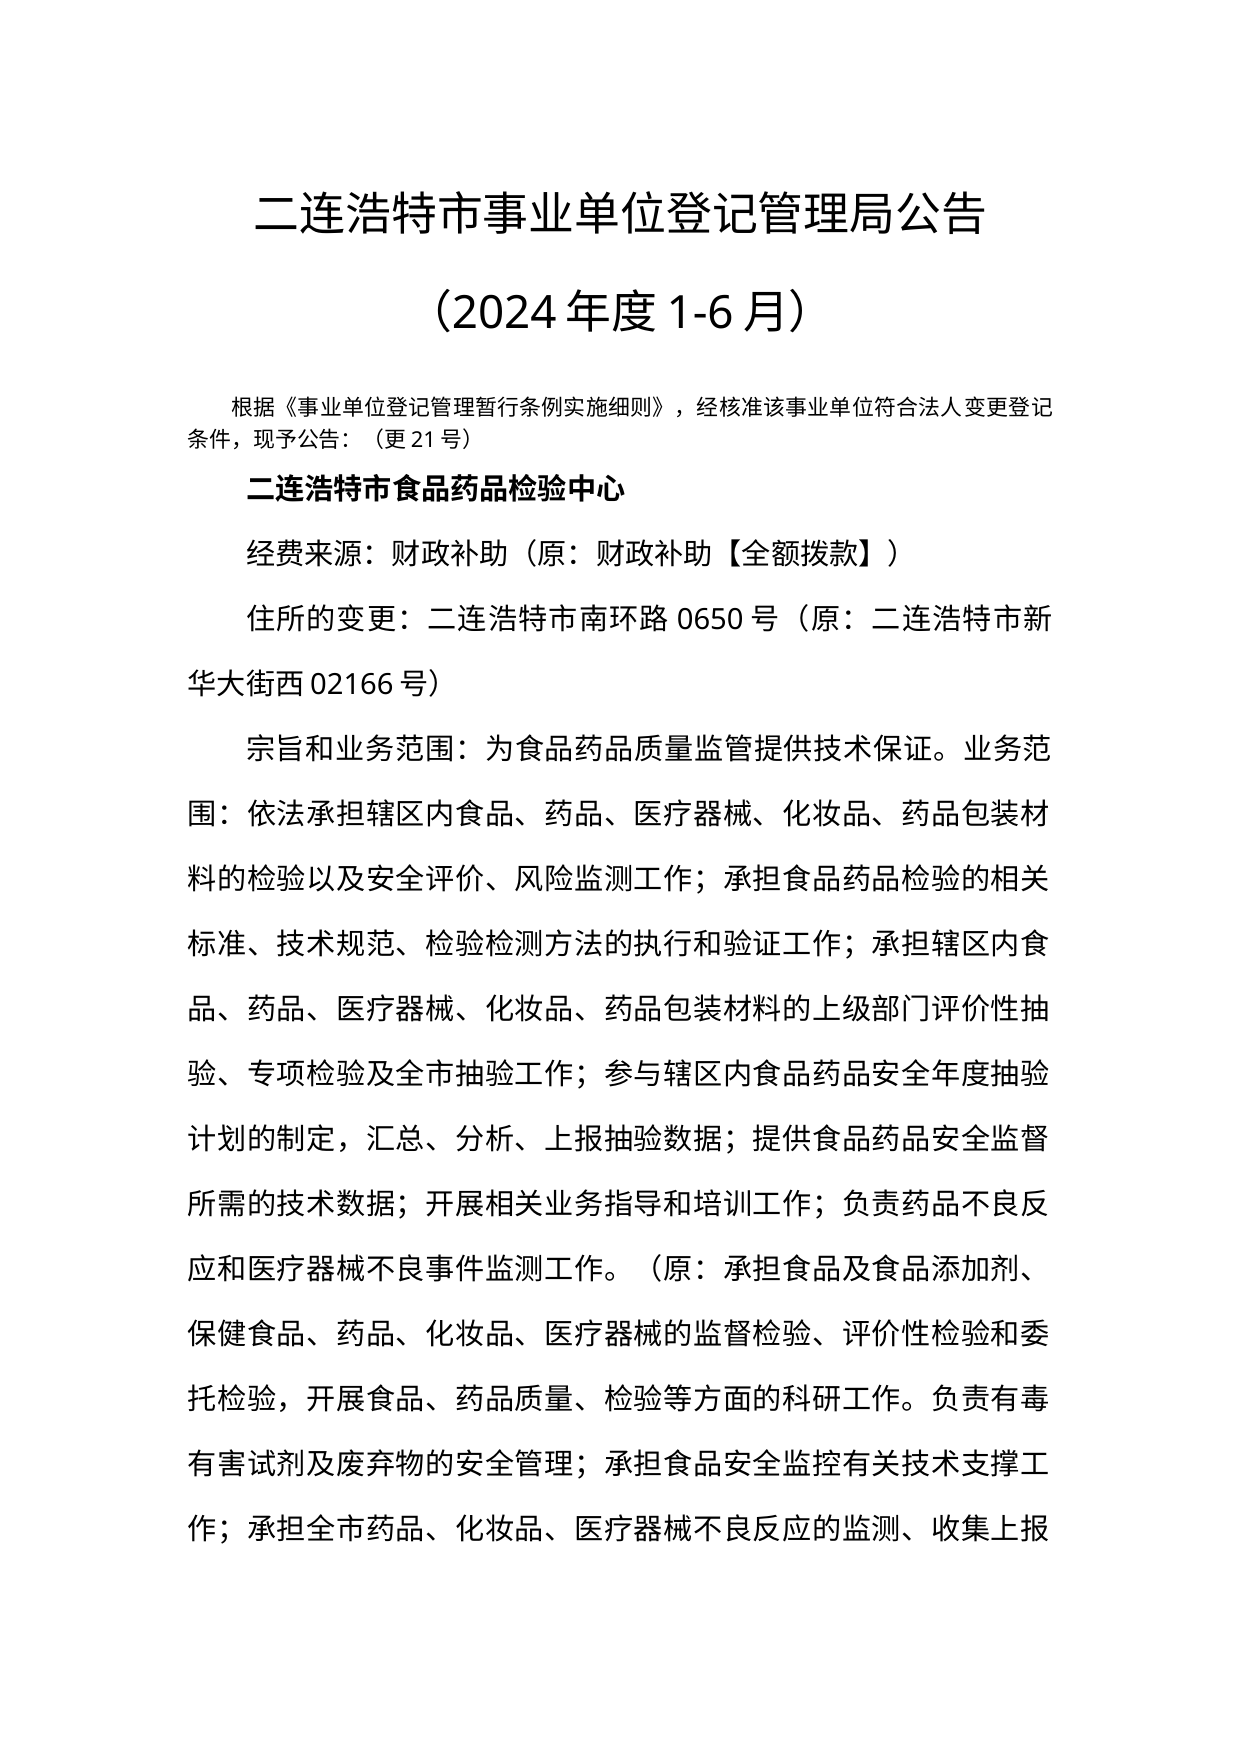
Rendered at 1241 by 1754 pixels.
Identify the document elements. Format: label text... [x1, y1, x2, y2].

text 二连浩特市食品药品检验中心 [187, 454, 1053, 519]
text （2024年度1-6月） [187, 259, 1053, 357]
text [187, 714, 1053, 1559]
text 住所的变更：二连浩特市南环路0650号（原：二连浩特市新华大街西02166号） [187, 584, 1053, 714]
text 经费来源：财政补助（原：财政补助【全额拨款】） [187, 519, 1053, 584]
text 二连浩特市事业单位登记管理局公告 [187, 162, 1053, 259]
text 根据《事业单位登记管理暂行条例实施细则》，经核准该事业单位符合法人变更登记条件，现予公告：（更21号） [187, 389, 1053, 454]
